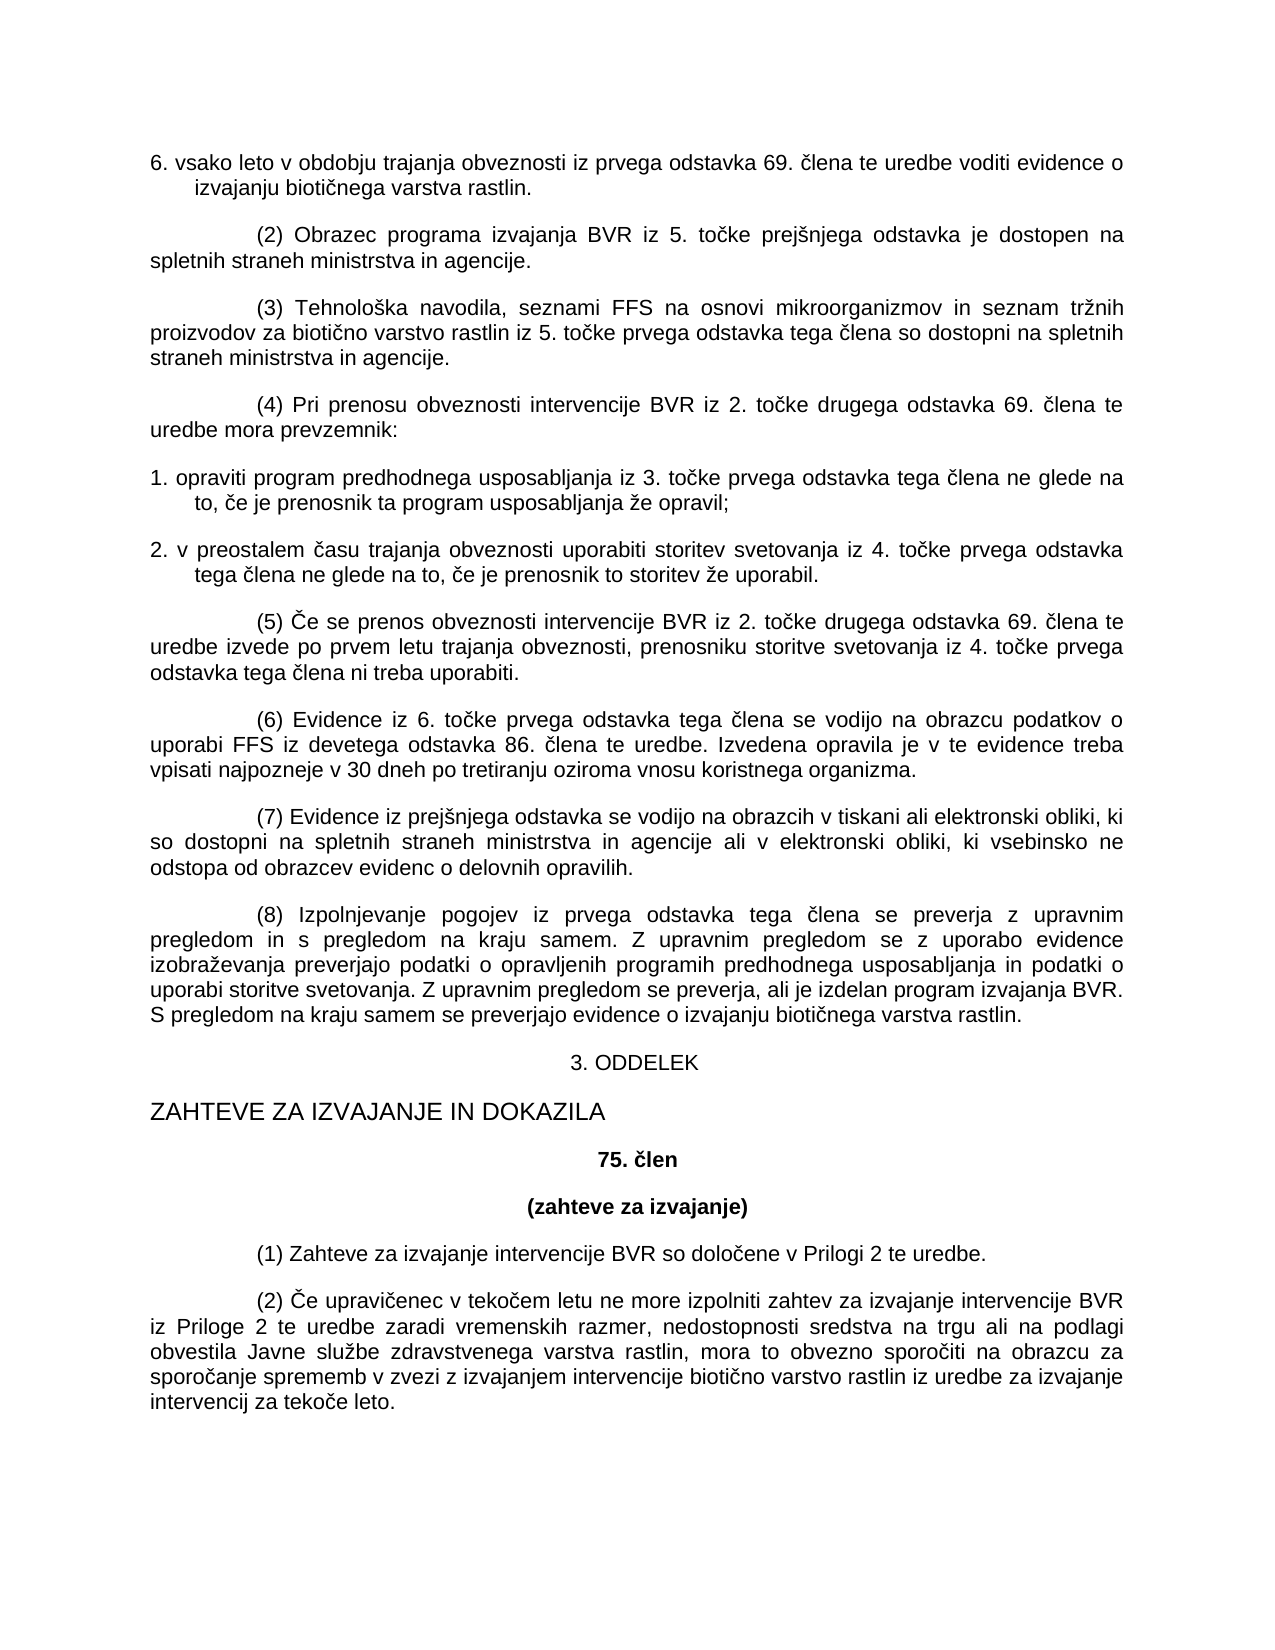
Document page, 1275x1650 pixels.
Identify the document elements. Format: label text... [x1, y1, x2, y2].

text (2) Obrazec programa izvajanja BVR iz 5. točke prejšnjega odstavka je dostopen na spletnih straneh ministrstva in agencije. [150, 222, 1125, 273]
text (zahteve za izvajanje) [150, 1173, 1125, 1219]
text 2. v preostalem času trajanja obveznosti uporabiti storitev svetovanja iz 4. točke prvega odstavka tega člena ne glede na to, če je prenosnik to storitev že uporabil. [150, 537, 1125, 587]
text (5) Če se prenos obveznosti intervencije BVR iz 2. točke drugega odstavka 69. člena te uredbe izvede po prvem letu trajanja obveznosti, prenosniku storitve svetovanja iz 4. točke prvega odstavka tega člena ni treba uporabiti. [150, 609, 1125, 684]
text 6. vsako leto v obdobju trajanja obveznosti iz prvega odstavka 69. člena te uredbe voditi evidence o izvajanju biotičnega varstva rastlin. [150, 150, 1125, 200]
text (6) Evidence iz 6. točke prvega odstavka tega člena se vodijo na obrazcu podatkov o uporabi FFS iz devetega odstavka 86. člena te uredbe. Izvedena opravila je v te evidence treba vpisati najpozneje v 30 dneh po tretiranju oziroma vnosu koristnega organizma. [150, 706, 1125, 782]
text ZAHTEVE ZA IZVAJANJE IN DOKAZILA [150, 1096, 1125, 1125]
text (1) Zahteve za izvajanje intervencije BVR so določene v Prilogi 2 te uredbe. [150, 1241, 1125, 1266]
text (2) Če upravičenec v tekočem letu ne more izpolniti zahtev za izvajanje intervencije BVR iz Priloge 2 te uredbe zaradi vremenskih razmer, nedostopnosti sredstva na trgu ali na podlagi obvestila Javne službe zdravstvenega varstva rastlin, mora to obvezno sporočiti na obrazcu za sporočanje sprememb v zvezi z izvajanjem intervencije biotično varstvo rastlin iz uredbe za izvajanje intervencij za tekoče leto. [150, 1288, 1125, 1414]
text (3) Tehnološka navodila, seznami FFS na osnovi mikroorganizmov in seznam tržnih proizvodov za biotično varstvo rastlin iz 5. točke prvega odstavka tega člena so dostopni na spletnih straneh ministrstva in agencije. [150, 294, 1125, 370]
text (7) Evidence iz prejšnjega odstavka se vodijo na obrazcih v tiskani ali elektronski obliki, ki so dostopni na spletnih straneh ministrstva in agencije ali v elektronski obliki, ki vsebinsko ne odstopa od obrazcev evidenc o delovnih opravilih. [150, 804, 1125, 879]
text 1. opraviti program predhodnega usposabljanja iz 3. točke prvega odstavka tega člena ne glede na to, če je prenosnik ta program usposabljanja že opravil; [150, 464, 1125, 515]
text 3. oddelek [150, 999, 1125, 1074]
text (4) Pri prenosu obveznosti intervencije BVR iz 2. točke drugega odstavka 69. člena te uredbe mora prevzemnik: [150, 392, 1125, 442]
text 75. člen [150, 1126, 1125, 1172]
text (8) Izpolnjevanje pogojev iz prvega odstavka tega člena se preverja z upravnim pregledom in s pregledom na kraju samem. Z upravnim pregledom se z uporabo evidence izobraževanja preverjajo podatki o opravljenih programih predhodnega usposabljanja in podatki o uporabi storitve svetovanja. Z upravnim pregledom se preverja, ali je izdelan program izvajanja BVR. S pregledom na kraju samem se preverjajo evidence o izvajanju biotičnega varstva rastlin. [150, 901, 1125, 999]
